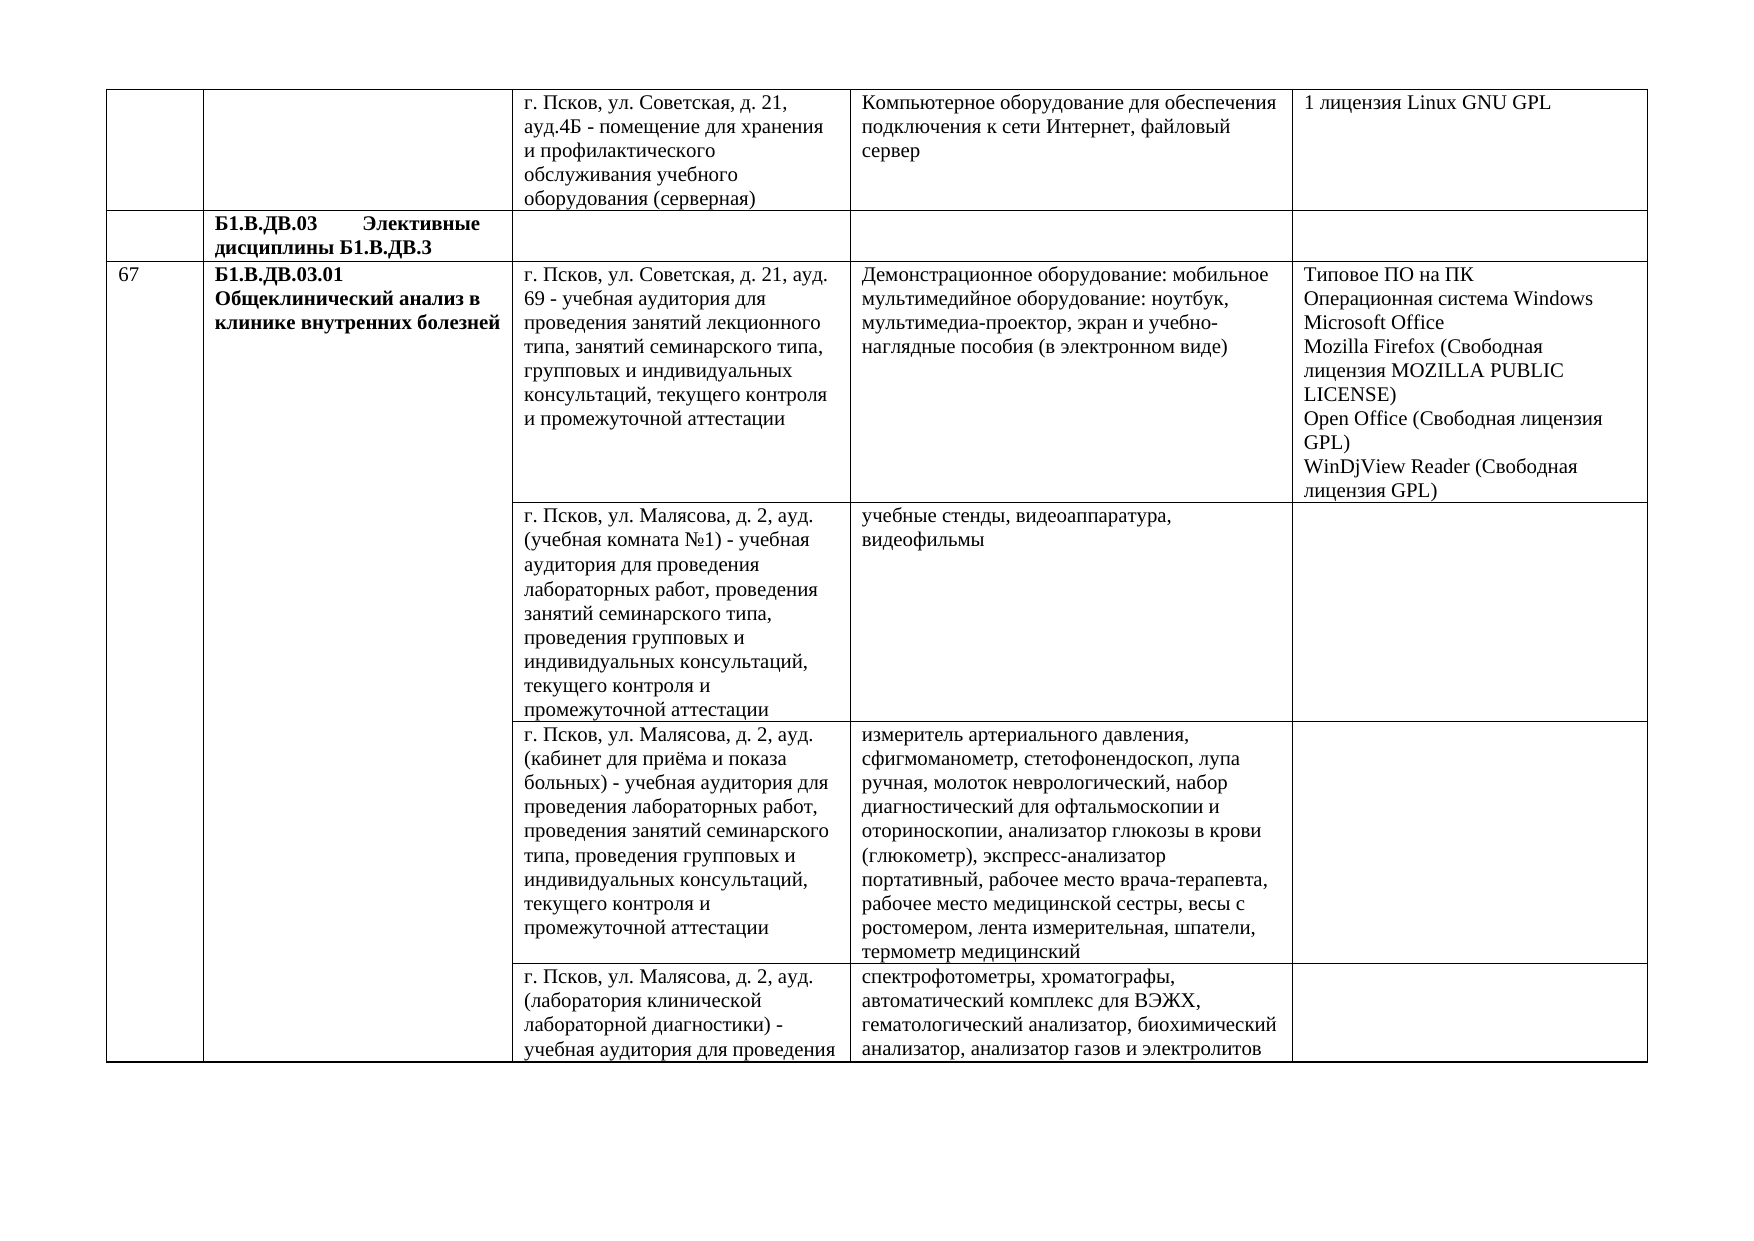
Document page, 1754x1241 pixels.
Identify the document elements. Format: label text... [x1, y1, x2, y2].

table_cell учебные стенды, видеоаппаратура, видеофильмы [851, 503, 1292, 721]
table_cell [1293, 964, 1647, 1061]
table_cell измеритель артериального давления, сфигмоманометр, стетофонендоскоп, лупа ручная, молоток неврологический, набор диагностический для офтальмоскопии и оториноскопии, анализатор глюкозы в крови (глюкометр), экспресс-анализатор портативный, рабочее место врача-терапевта, рабочее место медицинской сестры, весы с ростомером, лента измерительная, шпатели, термометр медицинский [851, 722, 1292, 963]
table_cell Типовое ПО на ПК Операционная система Windows Microsoft Office Mozilla Firefox (Свободная лицензия MOZILLA PUBLIC LICENSE) Open Office (Свободная лицензия GPL) WinDjView Reader (Свободная лицензия GPL) [1293, 262, 1647, 502]
table_cell 1 лицензия Linux GNU GPL [1293, 90, 1647, 210]
table_cell Б1.В.ДВ.03 Элективные дисциплины Б1.В.ДВ.3 [204, 211, 512, 261]
table_cell Б1.В.ДВ.03.01 Общеклинический анализ в клинике внутренних болезней [204, 262, 512, 1061]
table_cell Демонстрационное оборудование: мобильное мультимедийное оборудование: ноутбук, мультимедиа-проектор, экран и учебно-наглядные пособия (в электронном виде) [851, 262, 1292, 502]
table_cell г. Псков, ул. Малясова, д. 2, ауд. (учебная комната №1) - учебная аудитория для проведения лабораторных работ, проведения занятий семинарского типа, проведения групповых и индивидуальных консультаций, текущего контроля и промежуточной аттестации [513, 503, 850, 721]
table_cell г. Псков, ул. Советская, д. 21, ауд. 69 - учебная аудитория для проведения занятий лекционного типа, занятий семинарского типа, групповых и индивидуальных консультаций, текущего контроля и промежуточной аттестации [513, 262, 850, 502]
table_cell г. Псков, ул. Советская, д. 21, ауд.4Б - помещение для хранения и профилактического обслуживания учебного оборудования (серверная) [513, 90, 850, 210]
table_cell [1293, 722, 1647, 963]
table_cell [1293, 503, 1647, 721]
table_cell Компьютерное оборудование для обеспечения подключения к сети Интернет, файловый сервер [851, 90, 1292, 210]
table_cell [513, 211, 850, 261]
table_cell г. Псков, ул. Малясова, д. 2, ауд. (кабинет для приёма и показа больных) - учебная аудитория для проведения лабораторных работ, проведения занятий семинарского типа, проведения групповых и индивидуальных консультаций, текущего контроля и промежуточной аттестации [513, 722, 850, 963]
table_cell [851, 211, 1292, 261]
table_cell 67 [107, 262, 203, 1061]
table_cell [107, 211, 203, 261]
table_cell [851, 964, 1292, 1061]
table_cell [1293, 211, 1647, 261]
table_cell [513, 964, 850, 1061]
